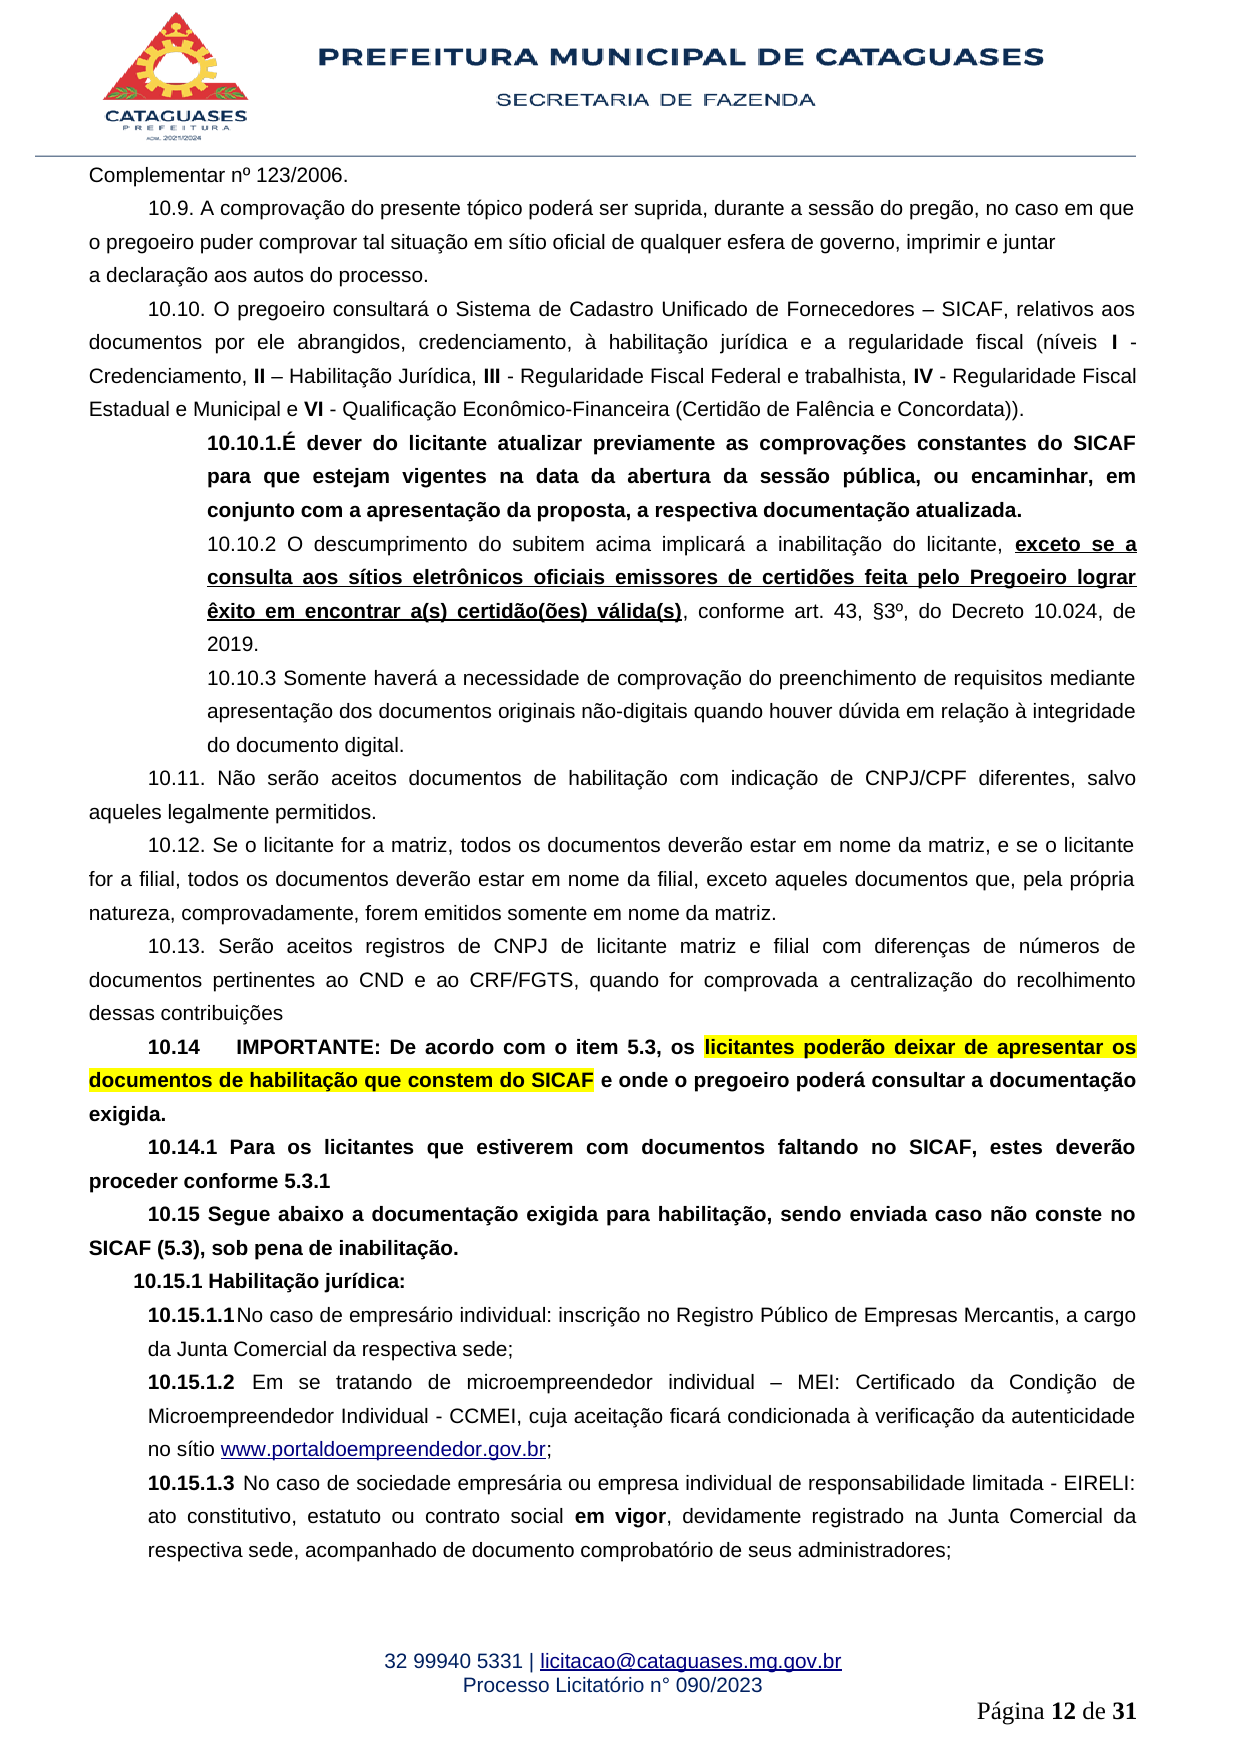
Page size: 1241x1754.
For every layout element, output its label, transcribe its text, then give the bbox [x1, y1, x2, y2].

text 10.12. Se o licitante for a matriz, todos os documentos deverão estar em nome da matriz, e se o licitante for a filial, todos os documentos deverão estar em nome da filial, exceto aqueles documentos que, pela própria natureza, comprovadamente, forem emitidos somente em nome da matriz. [89, 833, 1137, 924]
text a declaração aos autos do processo. [89, 263, 1137, 287]
list Em se tratando de microempreendedor individual – MEI: Certificado da Condição de Microempreendedor Individual - CCMEI, cuja aceitação ficará condicionada à verificação da autenticidade no sítio www.portaldoempreendedor.gov.br; [148, 1370, 1137, 1461]
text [89, 162, 1137, 186]
list No caso de empresário individual: inscrição no Registro Público de Empresas Mercantis, a cargo da Junta Comercial da respectiva sede; [148, 1303, 1137, 1360]
list IMPORTANTE: De acordo com o item 5.3, os licitantes poderão deixar de apresentar os documentos de habilitação que constem do SICAF e onde o pregoeiro poderá consultar a documentação exigida. [89, 1034, 1137, 1126]
text 10.13. Serão aceitos registros de CNPJ de licitante matriz e filial com diferenças de números de documentos pertinentes ao CND e ao CRF/FGTS, quando for comprovada a centralização do recolhimento dessas contribuições [89, 934, 1137, 1025]
list 10.14.1 Para os licitantes que estiverem com documentos faltando no SICAF, estes deverão proceder conforme 5.3.1 [89, 1135, 1137, 1193]
text 10.11. Não serão aceitos documentos de habilitação com indicação de CNPJ/CPF diferentes, salvo aqueles legalmente permitidos. [89, 766, 1137, 824]
text 10.10.3 Somente haverá a necessidade de comprovação do preenchimento de requisitos mediante apresentação dos documentos originais não-digitais quando houver dúvida em relação à integridade do documento digital. [207, 666, 1137, 757]
text 10.9. A comprovação do presente tópico poderá ser suprida, durante a sessão do pregão, no caso em que o pregoeiro puder comprovar tal situação em sítio oficial de qualquer esfera de governo, imprimir e juntar [89, 196, 1137, 253]
text 10.10. O pregoeiro consultará o Sistema de Cadastro Unificado de Fornecedores – SICAF, relativos aos documentos por ele abrangidos, credenciamento, à habilitação jurídica e a regularidade fiscal (níveis I - Credenciamento, II – Habilitação Jurídica, III - Regularidade Fiscal Federal e trabalhista, IV - Regularidade Fiscal Estadual e Municipal e VI - Qualificação Econômico-Financeira (Certidão de Falência e Concordata)). [89, 297, 1137, 421]
text 10.15 Segue abaixo a documentação exigida para habilitação, sendo enviada caso não conste no SICAF (5.3), sob pena de inabilitação. [89, 1202, 1137, 1260]
list No caso de sociedade empresária ou empresa individual de responsabilidade limitada - EIRELI: ato constitutivo, estatuto ou contrato social em vigor, devidamente registrado na Junta Comercial da respectiva sede, acompanhado de documento comprobatório de seus administradores; [148, 1471, 1137, 1562]
text 10.10.2 O descumprimento do subitem acima implicará a inabilitação do licitante, exceto se a consulta aos sítios eletrônicos oficiais emissores de certidões feita pelo Pregoeiro lograr êxito em encontrar a(s) certidão(ões) válida(s), conforme art. 43, §3º, do Decreto 10.024, de 2019. [207, 587, 1137, 656]
picture [35, 0, 1136, 184]
list Habilitação jurídica: [133, 1269, 1137, 1293]
text 10.10.1.É dever do licitante atualizar previamente as comprovações constantes do SICAF para que estejam vigentes na data da abertura da sessão pública, ou encaminhar, em conjunto com a apresentação da proposta, a respectiva documentação atualizada. [207, 431, 1137, 522]
text 10.10.2 O descumprimento do subitem acima implicará a inabilitação do licitante, exceto se a consulta aos sítios eletrônicos oficiais emissores de certidões feita pelo Pregoeiro lograr êxito em encontrar a(s) certidão(ões) válida(s), conforme art. 43, §3º, do Decreto 10.024, de 2019. [207, 531, 1137, 586]
